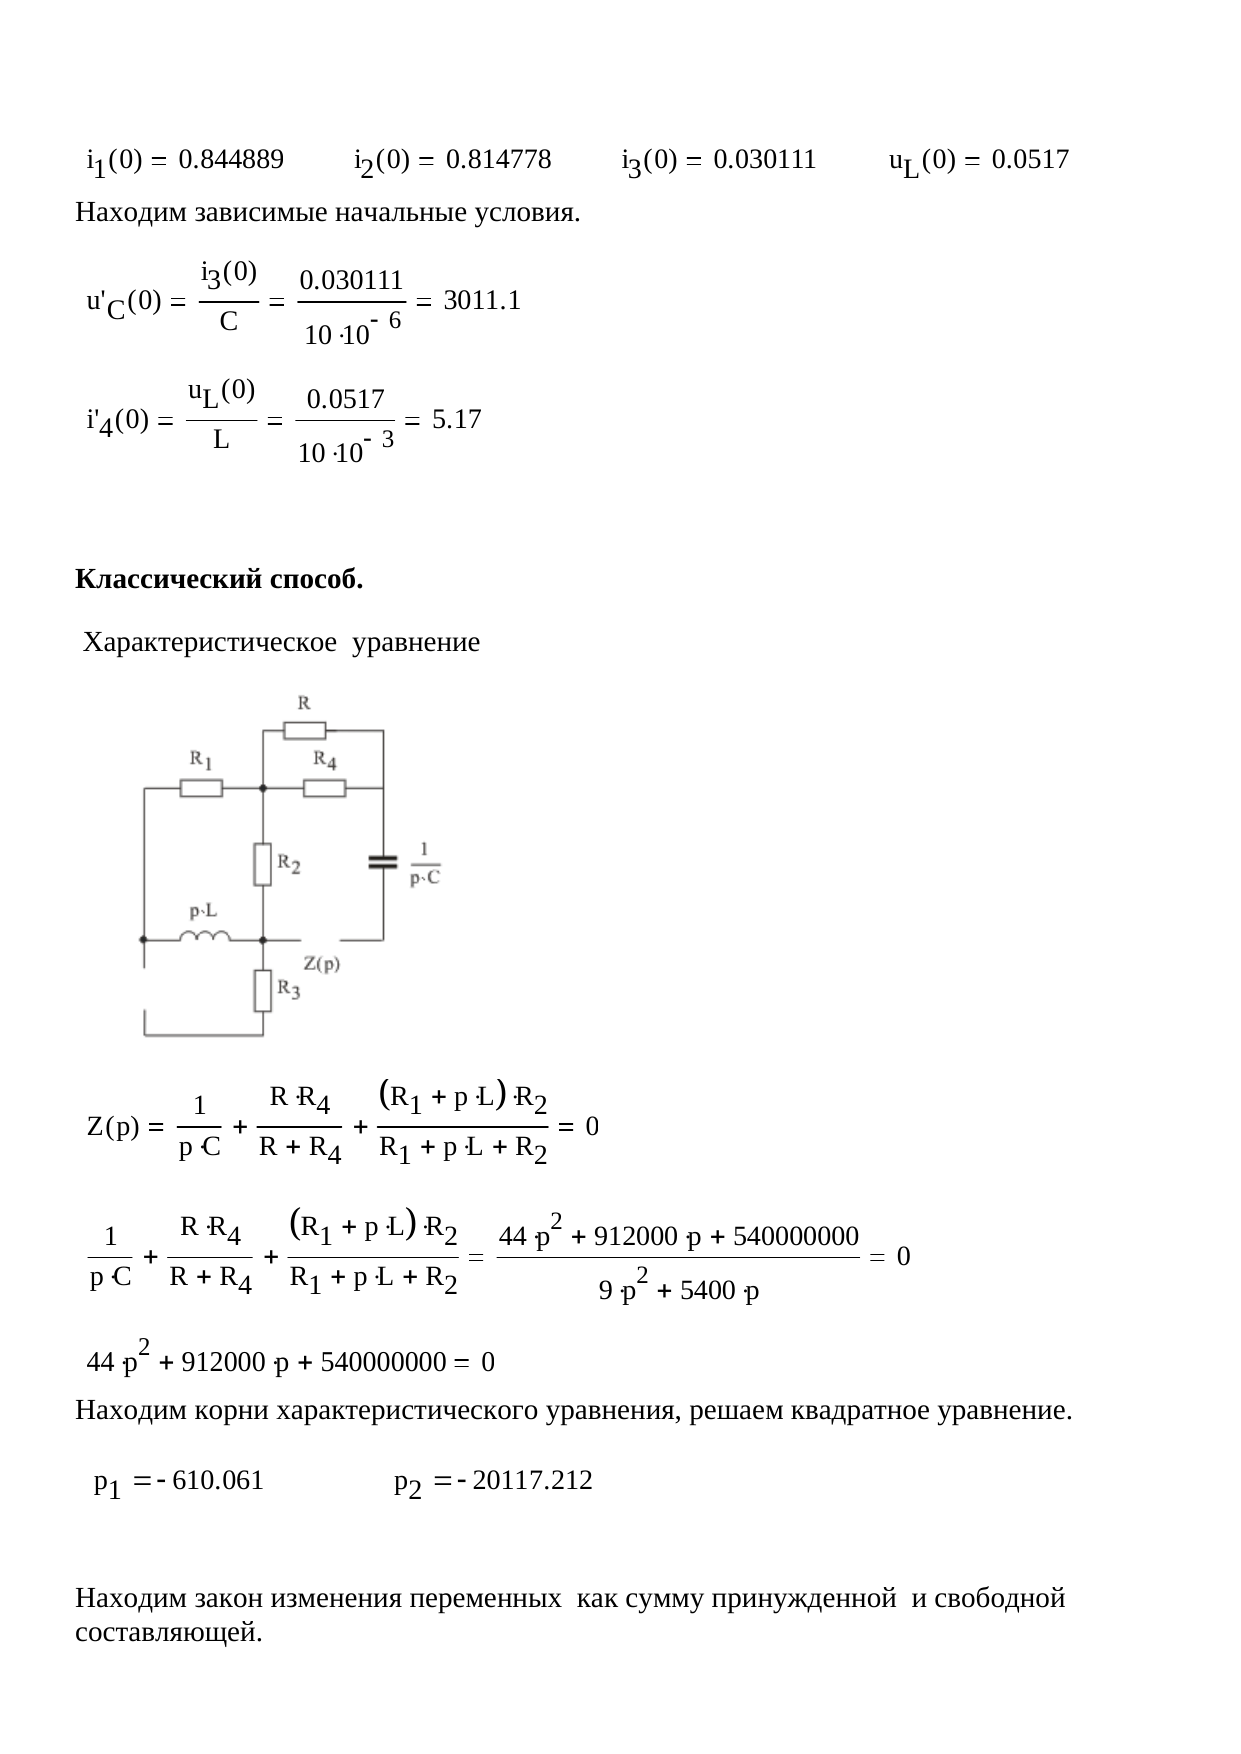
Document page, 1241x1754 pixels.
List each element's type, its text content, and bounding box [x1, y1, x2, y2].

text Находим корни характеристического уравнения, решаем квадратное уравнение. [75, 1392, 1165, 1426]
text Классический способ. [75, 562, 1165, 595]
text Характеристическое уравнение [75, 624, 1165, 658]
text Находим закон изменения переменных как сумму принужденной и свободной составляющей. [75, 1581, 1165, 1648]
picture [75, 687, 468, 1050]
text Находим зависимые начальные условия. [75, 194, 1165, 227]
